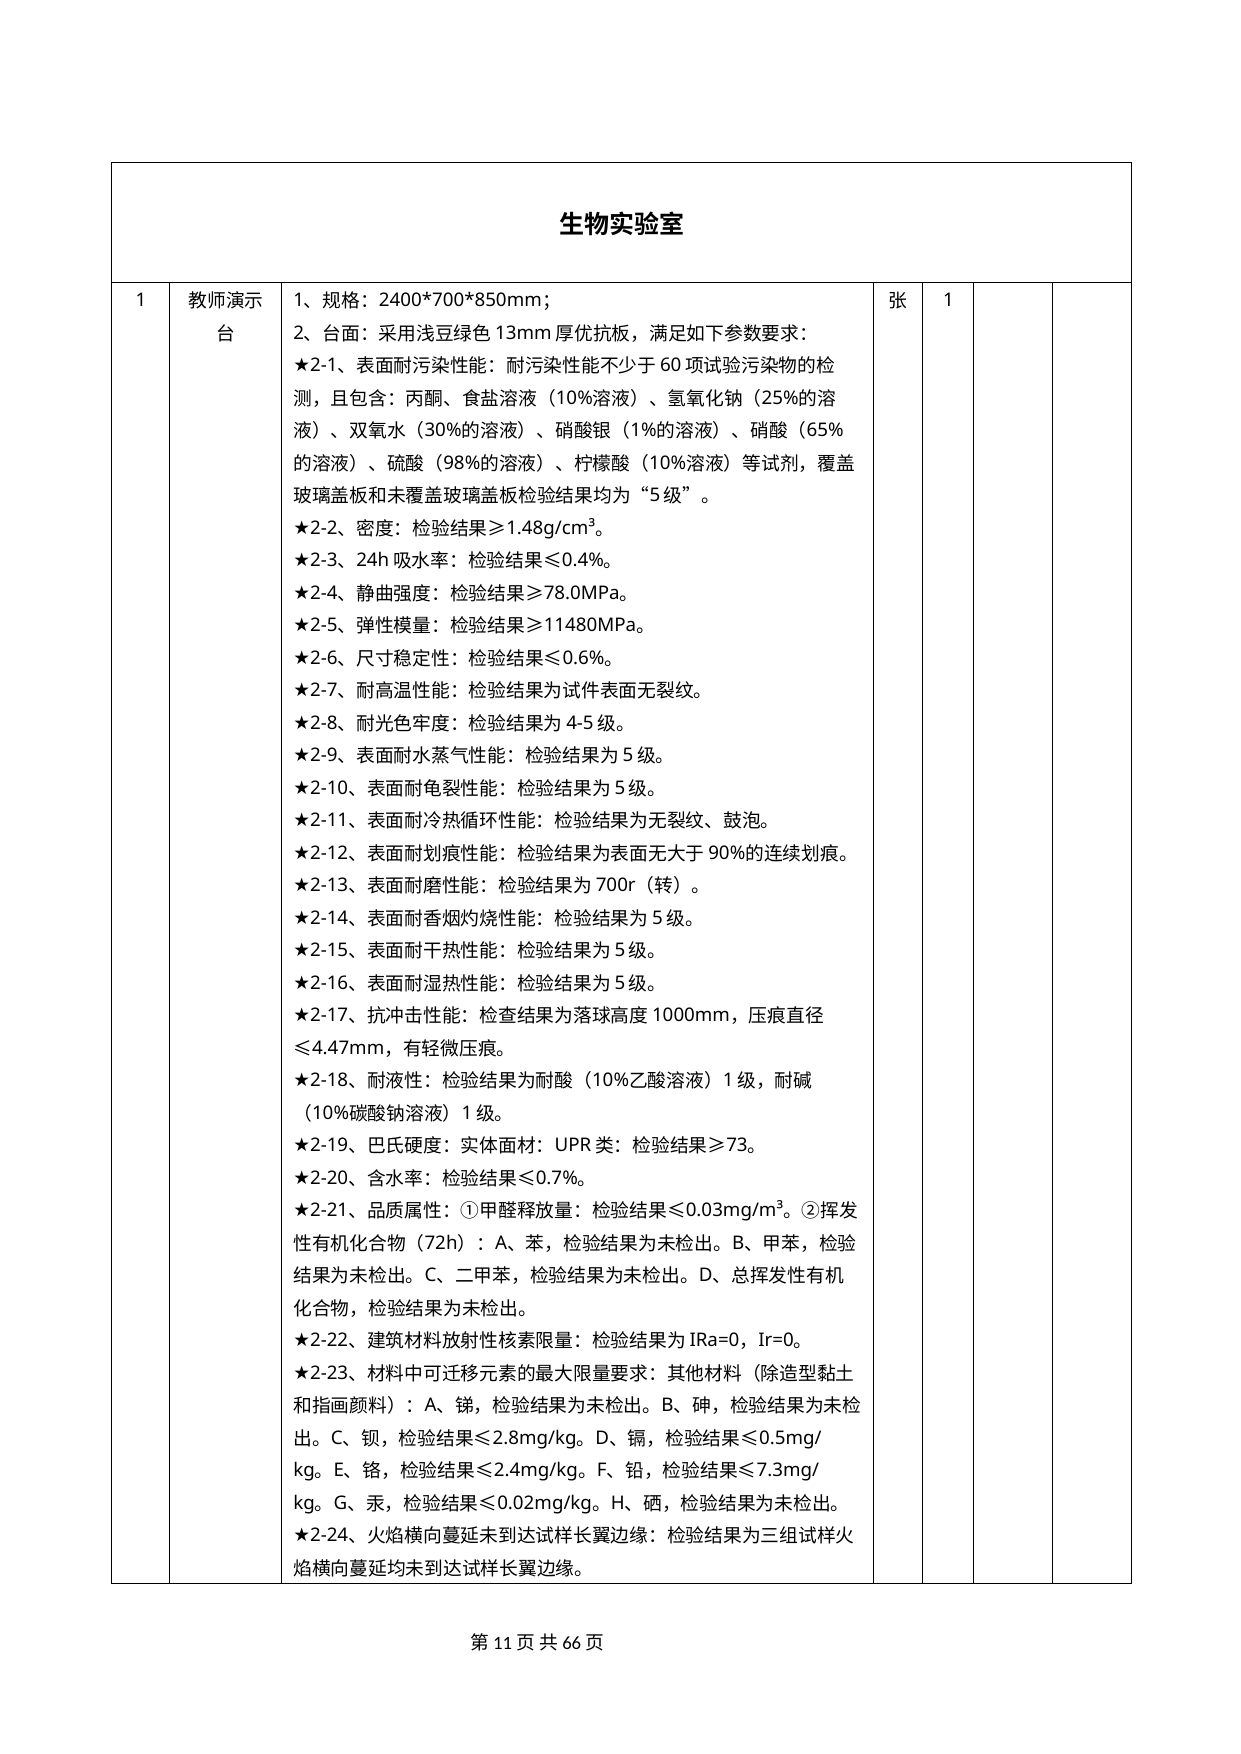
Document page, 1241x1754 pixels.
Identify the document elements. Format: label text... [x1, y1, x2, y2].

table_cell [974, 283, 1052, 1583]
table_cell 1 [112, 283, 169, 1583]
table_cell 生物实验室 [112, 163, 1131, 282]
table_cell 张 [874, 283, 922, 1583]
table_cell 1 [923, 283, 973, 1583]
table_cell 教师演示台 [170, 283, 281, 1583]
table_cell [1053, 283, 1131, 1583]
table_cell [282, 283, 873, 1583]
